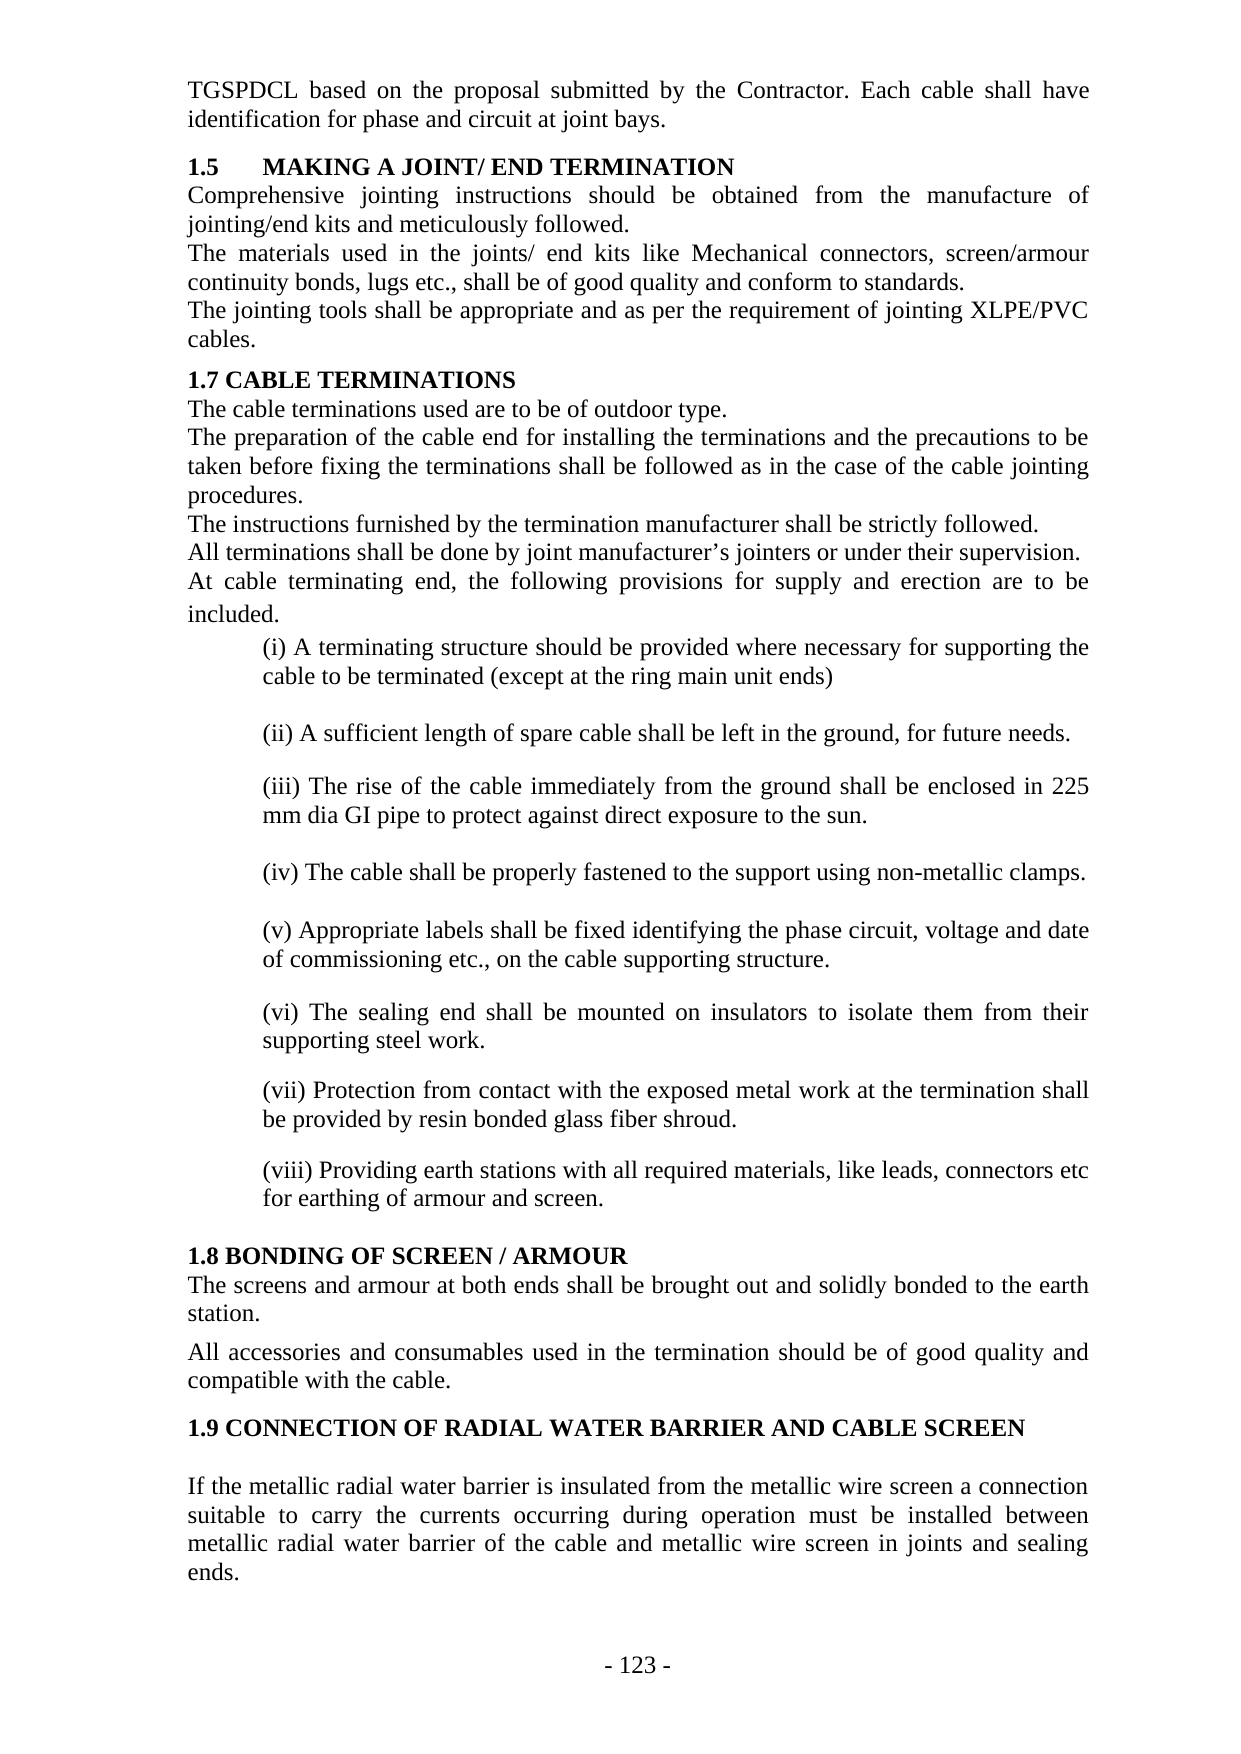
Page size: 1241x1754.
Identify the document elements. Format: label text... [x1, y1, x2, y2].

text (vii) Protection from contact with the exposed metal work at the termination shall be provided by resin bonded glass fiber shroud. [262, 1076, 1090, 1133]
text (v) Appropriate labels shall be fixed identifying the phase circuit, voltage and date of commissioning etc., on the cable supporting structure. [262, 915, 1090, 972]
text 1.9 CONNECTION OF RADIAL WATER BARRIER AND CABLE SCREEN [187, 1413, 1090, 1442]
text The preparation of the cable end for installing the terminations and the precautions to be taken before fixing the terminations shall be followed as in the case of the cable jointing procedures. [187, 422, 1090, 509]
text The jointing tools shall be appropriate and as per the requirement of jointing XLPE/PVC cables. [187, 295, 1090, 353]
text (vi) The sealing end shall be mounted on insulators to isolate them from their supporting steel work. [262, 997, 1090, 1054]
text TGSPDCL based on the proposal submitted by the Contractor. Each cable shall have identification for phase and circuit at joint bays. [187, 75, 1090, 132]
text The materials used in the joints/ end kits like Mechanical connectors, screen/armour continuity bonds, lugs etc., shall be of good quality and conform to standards. [187, 238, 1090, 295]
text Comprehensive jointing instructions should be obtained from the manufacture of jointing/end kits and meticulously followed. [187, 180, 1090, 238]
text (i) A terminating structure should be provided where necessary for supporting the cable to be terminated (except at the ring main unit ends) [262, 632, 1090, 690]
text If the metallic radial water barrier is insulated from the metallic wire screen a connection suitable to carry the currents occurring during operation must be installed between metallic radial water barrier of the cable and metallic wire screen in joints and sealing ends. [187, 1471, 1090, 1586]
text The instructions furnished by the termination manufacturer shall be strictly followed. [187, 509, 1090, 537]
text The screens and armour at both ends shall be brought out and solidly bonded to the earth station. [187, 1270, 1090, 1327]
list MAKING A JOINT/ END TERMINATION [187, 152, 1090, 180]
text (iv) The cable shall be properly fastened to the support using non-metallic clamps. [187, 857, 1090, 886]
text (iii) The rise of the cable immediately from the ground shall be enclosed in 225 mm dia GI pipe to protect against direct exposure to the sun. [262, 771, 1090, 829]
text All accessories and consumables used in the termination should be of good quality and compatible with the cable. [187, 1337, 1090, 1394]
text All terminations shall be done by joint manufacturer’s jointers or under their supervision. [187, 537, 1090, 566]
text The cable terminations used are to be of outdoor type. [187, 394, 1090, 422]
text At cable terminating end, the following provisions for supply and erection are to be included. [187, 566, 1090, 628]
text 1.8 BONDING OF SCREEN / ARMOUR [187, 1241, 1090, 1270]
text 1.7 CABLE TERMINATIONS [187, 365, 1090, 394]
text (ii) A sufficient length of spare cable shall be left in the ground, for future needs. [187, 718, 1090, 747]
text (viii) Providing earth stations with all required materials, like leads, connectors etc for earthing of armour and screen. [262, 1155, 1090, 1212]
